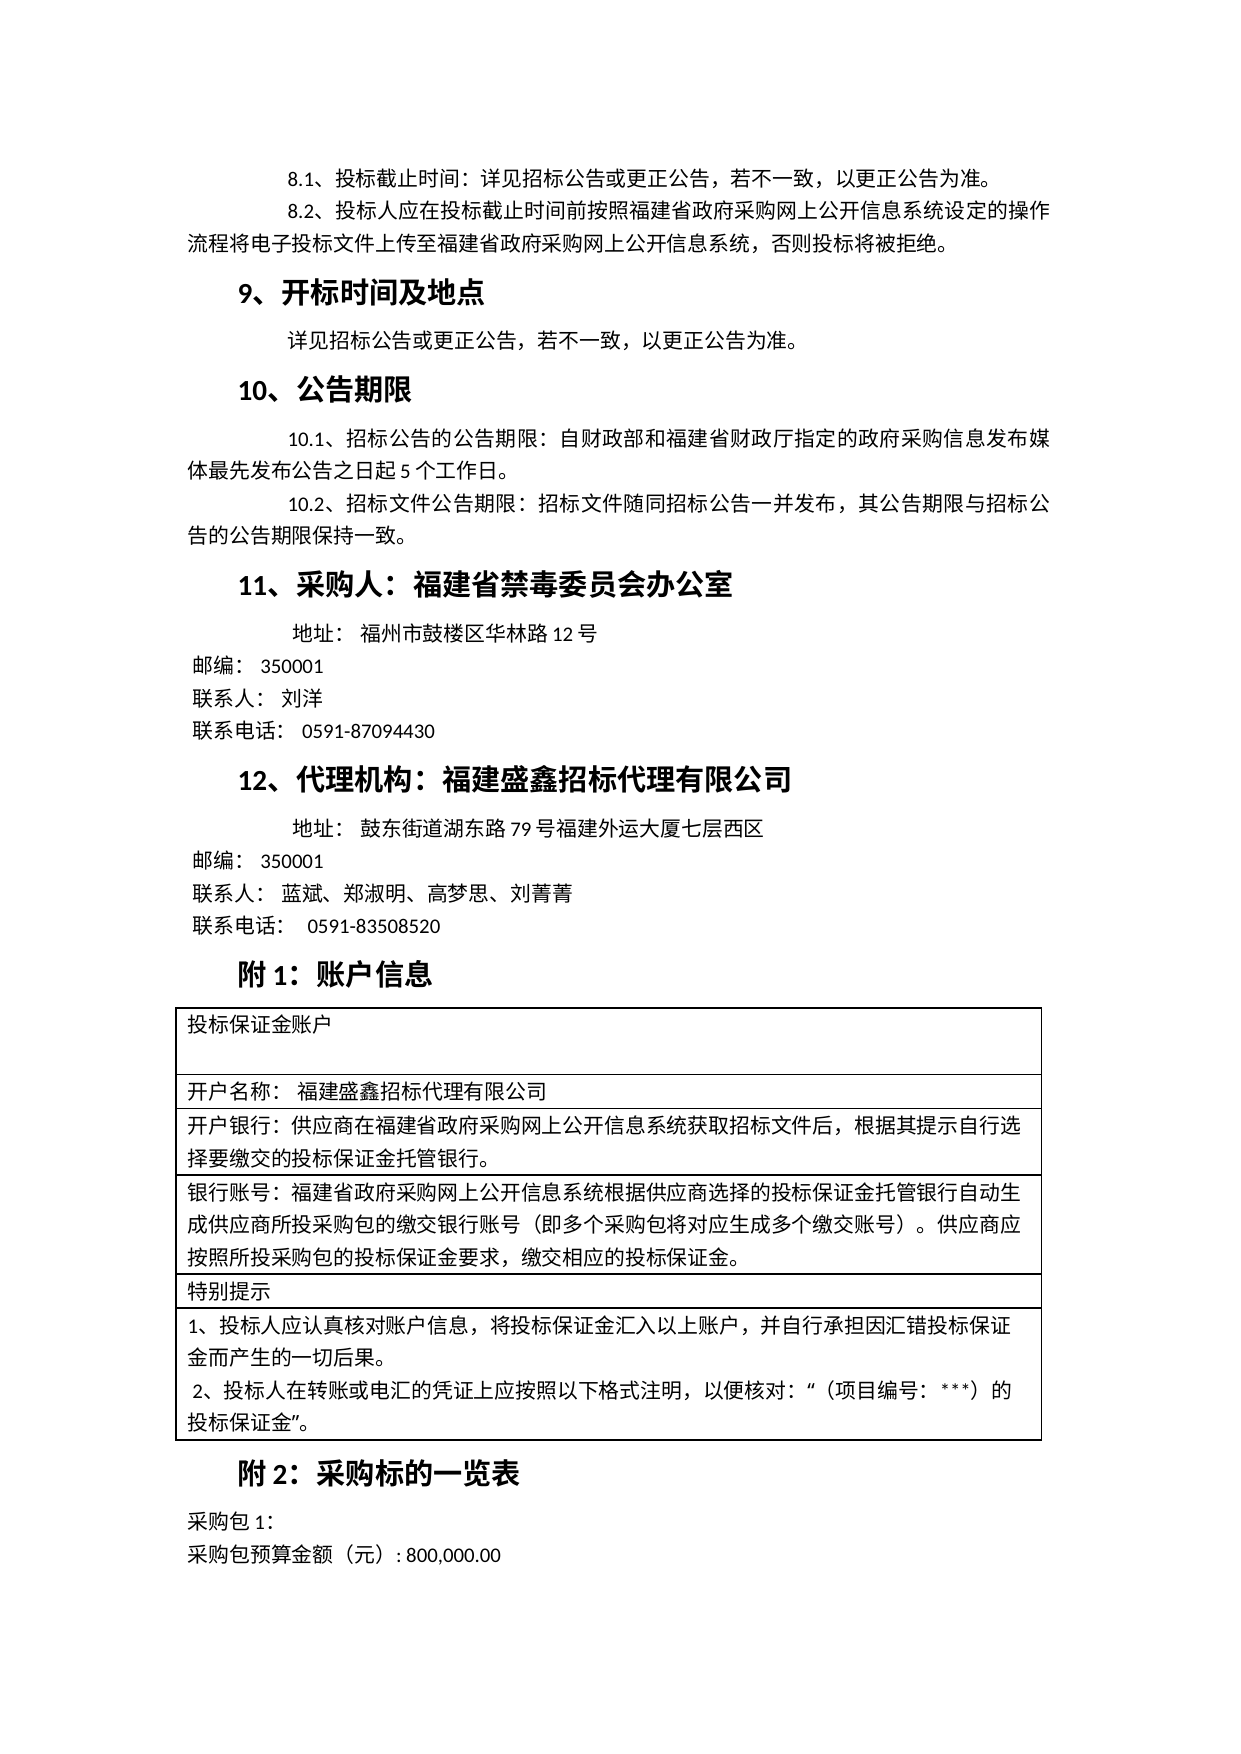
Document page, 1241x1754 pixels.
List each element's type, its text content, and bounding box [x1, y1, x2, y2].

text 10.2、招标文件公告期限：招标文件随同招标公告一并发布，其公告期限与招标公告的公告期限保持一致。 [187, 487, 1053, 552]
text 11、采购人：福建省禁毒委员会办公室 [187, 552, 1053, 617]
text 地址： 福州市鼓楼区华林路12号 [187, 617, 1053, 649]
text 10、公告期限 [187, 357, 1053, 422]
text 采购包1： [187, 1505, 1053, 1538]
text 9、开标时间及地点 [187, 259, 1053, 324]
table_header 投标保证金账户 [177, 1009, 1041, 1073]
text 8.1、投标截止时间：详见招标公告或更正公告，若不一致，以更正公告为准。 [187, 162, 1053, 194]
text 采购包预算金额（元）: 800,000.00 [187, 1538, 1053, 1570]
text 邮编： 350001 [187, 649, 1053, 682]
text 联系人： 蓝斌、郑淑明、高梦思、刘菁菁 [187, 877, 1053, 909]
text 联系人： 刘洋 [187, 682, 1053, 714]
text 10.1、招标公告的公告期限：自财政部和福建省财政厅指定的政府采购信息发布媒体最先发布公告之日起5个工作日。 [187, 422, 1053, 487]
text 地址： 鼓东街道湖东路79号福建外运大厦七层西区 [187, 812, 1053, 844]
table_cell 1、投标人应认真核对账户信息，将投标保证金汇入以上账户，并自行承担因汇错投标保证金而产生的一切后果。 2、投标人在转账或电汇的凭证上应按照以下格式注明，以便核对：“（项目编号：***）的投标保证金”。 [177, 1309, 1041, 1439]
text 12、代理机构：福建盛鑫招标代理有限公司 [187, 747, 1053, 812]
text 8.2、投标人应在投标截止时间前按照福建省政府采购网上公开信息系统设定的操作流程将电子投标文件上传至福建省政府采购网上公开信息系统，否则投标将被拒绝。 [187, 194, 1053, 259]
table_cell 开户银行：供应商在福建省政府采购网上公开信息系统获取招标文件后，根据其提示自行选择要缴交的投标保证金托管银行。 [177, 1109, 1041, 1174]
table_cell 银行账号：福建省政府采购网上公开信息系统根据供应商选择的投标保证金托管银行自动生成供应商所投采购包的缴交银行账号（即多个采购包将对应生成多个缴交账号）。供应商应按照所投采购包的投标保证金要求，缴交相应的投标保证金。 [177, 1176, 1041, 1273]
text 附2：采购标的一览表 [187, 1440, 1053, 1505]
text 附1：账户信息 [187, 942, 1053, 1007]
text 邮编： 350001 [187, 844, 1053, 877]
table_cell 开户名称： 福建盛鑫招标代理有限公司 [177, 1075, 1041, 1108]
text 联系电话： 0591-83508520 [187, 909, 1053, 942]
text 详见招标公告或更正公告，若不一致，以更正公告为准。 [187, 324, 1053, 357]
table_cell 特别提示 [177, 1275, 1041, 1307]
text 联系电话： 0591-87094430 [187, 714, 1053, 747]
